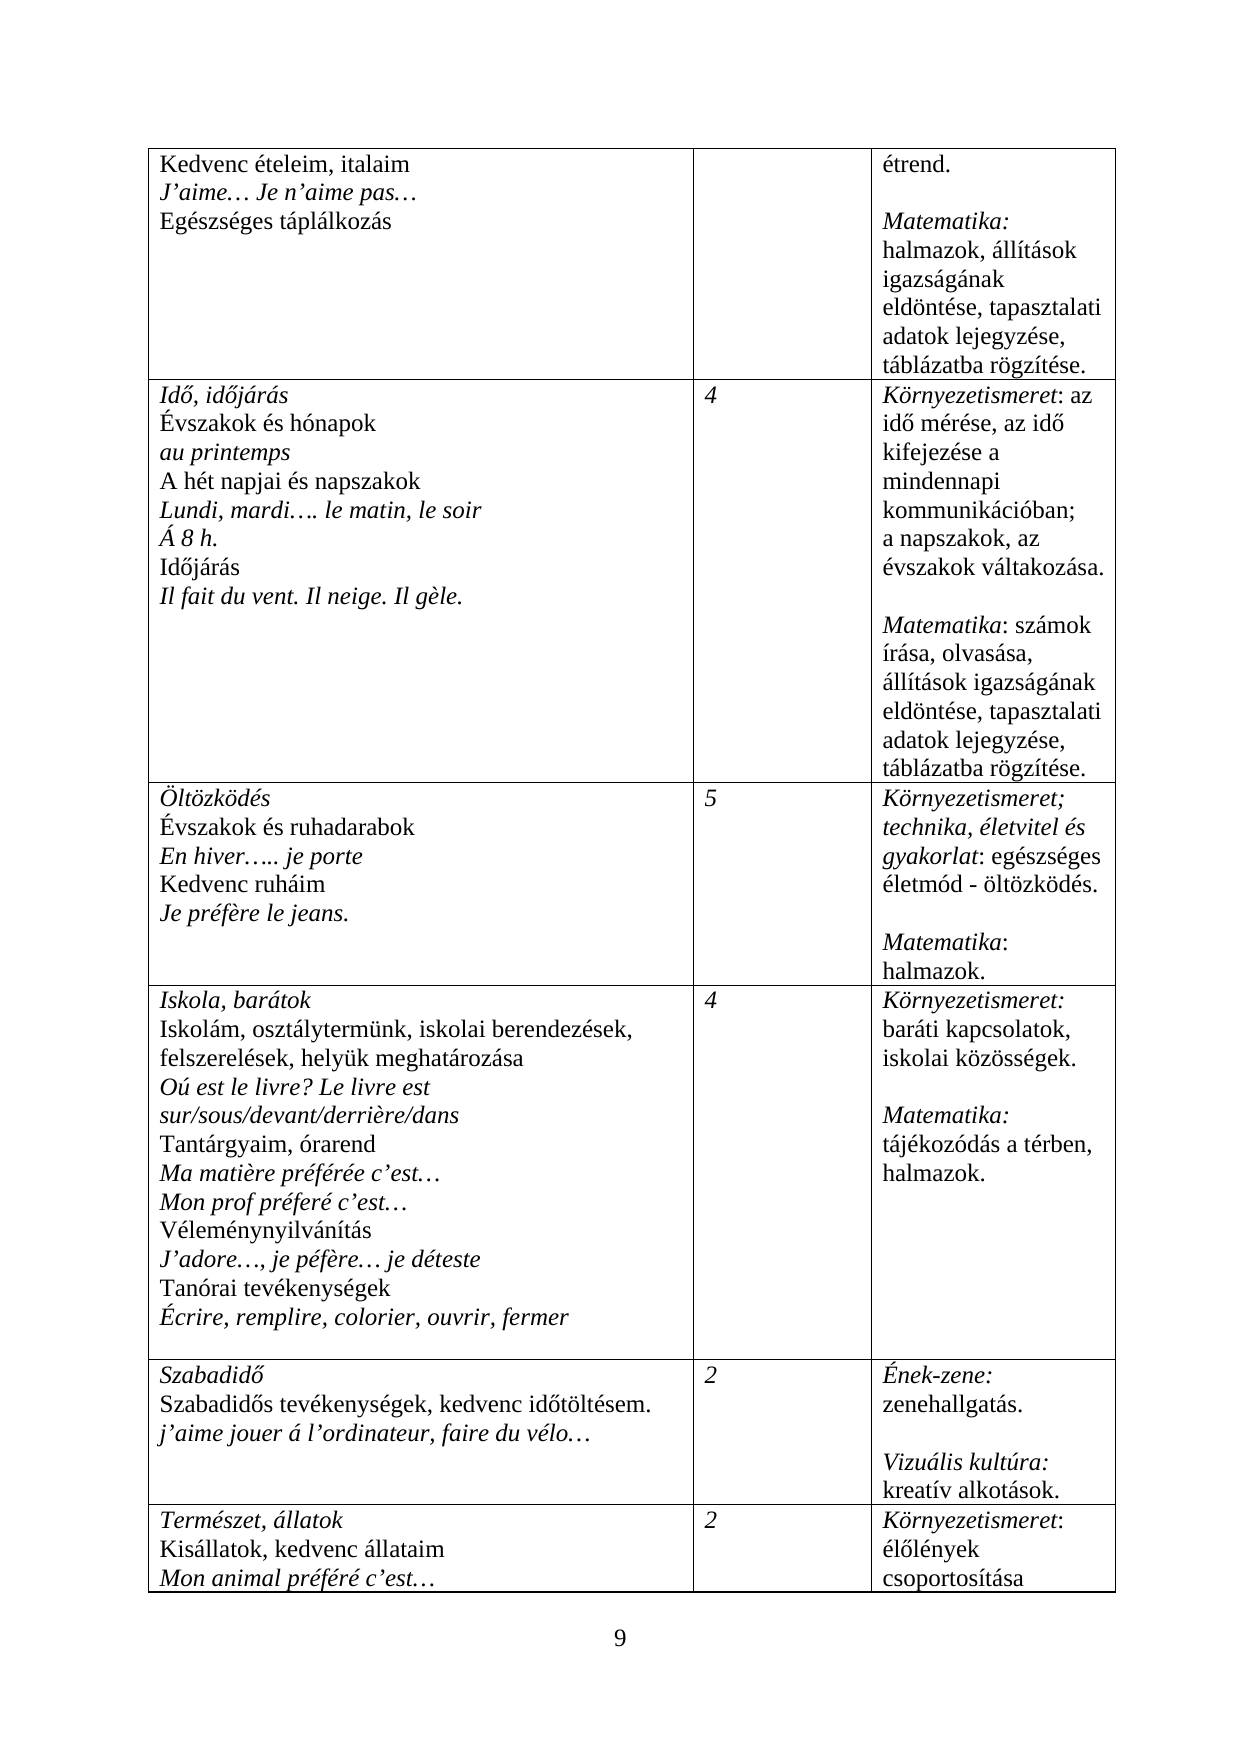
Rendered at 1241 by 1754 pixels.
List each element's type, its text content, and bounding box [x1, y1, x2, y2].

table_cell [872, 1505, 1115, 1591]
table_cell 2 [694, 1505, 871, 1591]
table_cell 6 [694, 149, 871, 379]
table_cell 4 [694, 380, 871, 782]
table_cell Környezetismeret; technika, életvitel és gyakorlat: egészséges életmód - öltözködés. Matematika: halmazok. [872, 783, 1115, 984]
table_cell Iskola, barátok Iskolám, osztálytermünk, iskolai berendezések, felszerelések, helyük meghatározása Oú est le livre? Le livre est sur/sous/devant/derrière/dans Tantárgyaim, órarend Ma matière préférée c’est… Mon prof préferé c’est… Véleménynyilvánítás J’adore…, je péfère… je déteste Tanórai tevékenységek Écrire, remplire, colorier, ouvrir, fermer [149, 986, 693, 1359]
table_cell Környezetismeret: baráti kapcsolatok, iskolai közösségek. Matematika: tájékozódás a térben, halmazok. [872, 986, 1115, 1359]
table_cell Környezetismeret: az idő mérése, az idő kifejezése a mindennapi kommunikációban; a napszakok, az évszakok váltakozása. Matematika: számok írása, olvasása, állítások igazságának eldöntése, tapasztalati adatok lejegyzése, táblázatba rögzítése. [872, 380, 1115, 782]
table_cell Ének-zene: zenehallgatás. Vizuális kultúra: kreatív alkotások. [872, 1360, 1115, 1504]
table_cell Idő, időjárás Évszakok és hónapok au printemps A hét napjai és napszakok Lundi, mardi…. le matin, le soir Á 8 h. Időjárás Il fait du vent. Il neige. Il gèle. [149, 380, 693, 782]
table_cell 5 [694, 783, 871, 984]
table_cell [149, 149, 693, 379]
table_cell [149, 1505, 693, 1591]
table_cell 2 [694, 1360, 871, 1504]
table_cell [872, 149, 1115, 379]
table_cell 4 [694, 986, 871, 1359]
table_cell Öltözködés Évszakok és ruhadarabok En hiver….. je porte Kedvenc ruháim Je préfère le jeans. [149, 783, 693, 984]
table_cell Szabadidő Szabadidős tevékenységek, kedvenc időtöltésem. j’aime jouer á l’ordinateur, faire du vélo… [149, 1360, 693, 1504]
